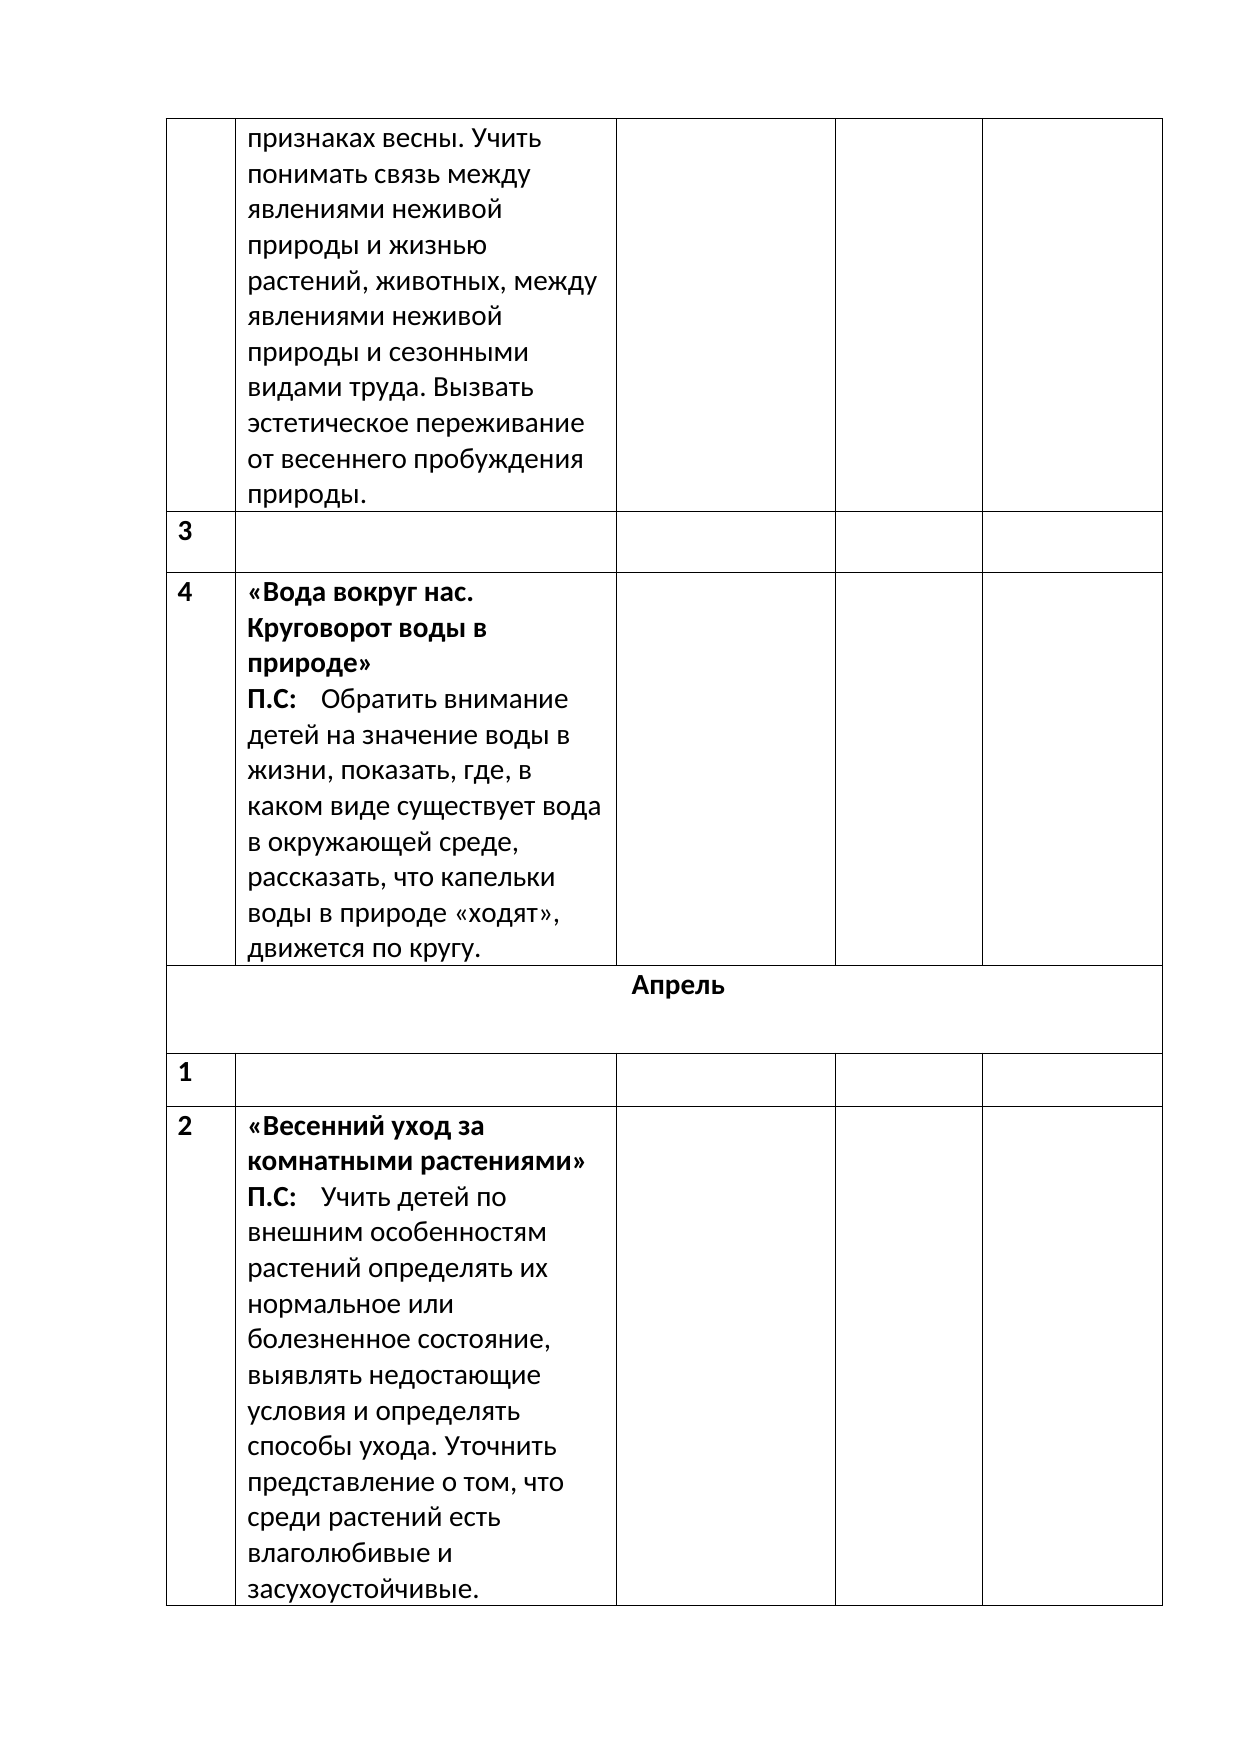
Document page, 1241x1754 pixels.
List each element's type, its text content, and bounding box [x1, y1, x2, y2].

table_cell [617, 1107, 835, 1605]
table_cell [617, 119, 835, 511]
table_cell [617, 512, 835, 572]
table_cell [836, 512, 982, 572]
table_cell [836, 1107, 982, 1605]
table_cell [836, 1054, 982, 1106]
table_cell [983, 1107, 1162, 1605]
table_cell [983, 573, 1162, 965]
table_cell 2 [167, 1107, 235, 1605]
table_cell 3 [167, 512, 235, 572]
table_cell [836, 119, 982, 511]
table_cell 2 [167, 119, 235, 511]
table_cell [617, 573, 835, 965]
table_cell [983, 119, 1162, 511]
table_cell [236, 1054, 616, 1106]
table_cell «Весенний уход за комнатными растениями» П.С: Учить детей по внешним особенностям растений определять их нормальное или болезненное состояние, выявлять недостающие условия и определять способы ухода. Уточнить представление о том, что среди растений есть влаголюбивые и засухоустойчивые. [236, 1107, 616, 1605]
table_cell «Вода вокруг нас. Круговорот воды в природе» П.С: Обратить внимание детей на значение воды в жизни, показать, где, в каком виде существует вода в окружающей среде, рассказать, что капельки воды в природе «ходят», движется по кругу. [236, 573, 616, 965]
table_cell 4 [167, 573, 235, 965]
table_cell 1 [167, 1054, 235, 1106]
table_cell [236, 512, 616, 572]
table_cell [617, 1054, 835, 1106]
table_cell [836, 573, 982, 965]
table_cell [983, 512, 1162, 572]
table_cell Апрель [167, 966, 1162, 1052]
table_cell [983, 1054, 1162, 1106]
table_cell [236, 119, 616, 511]
